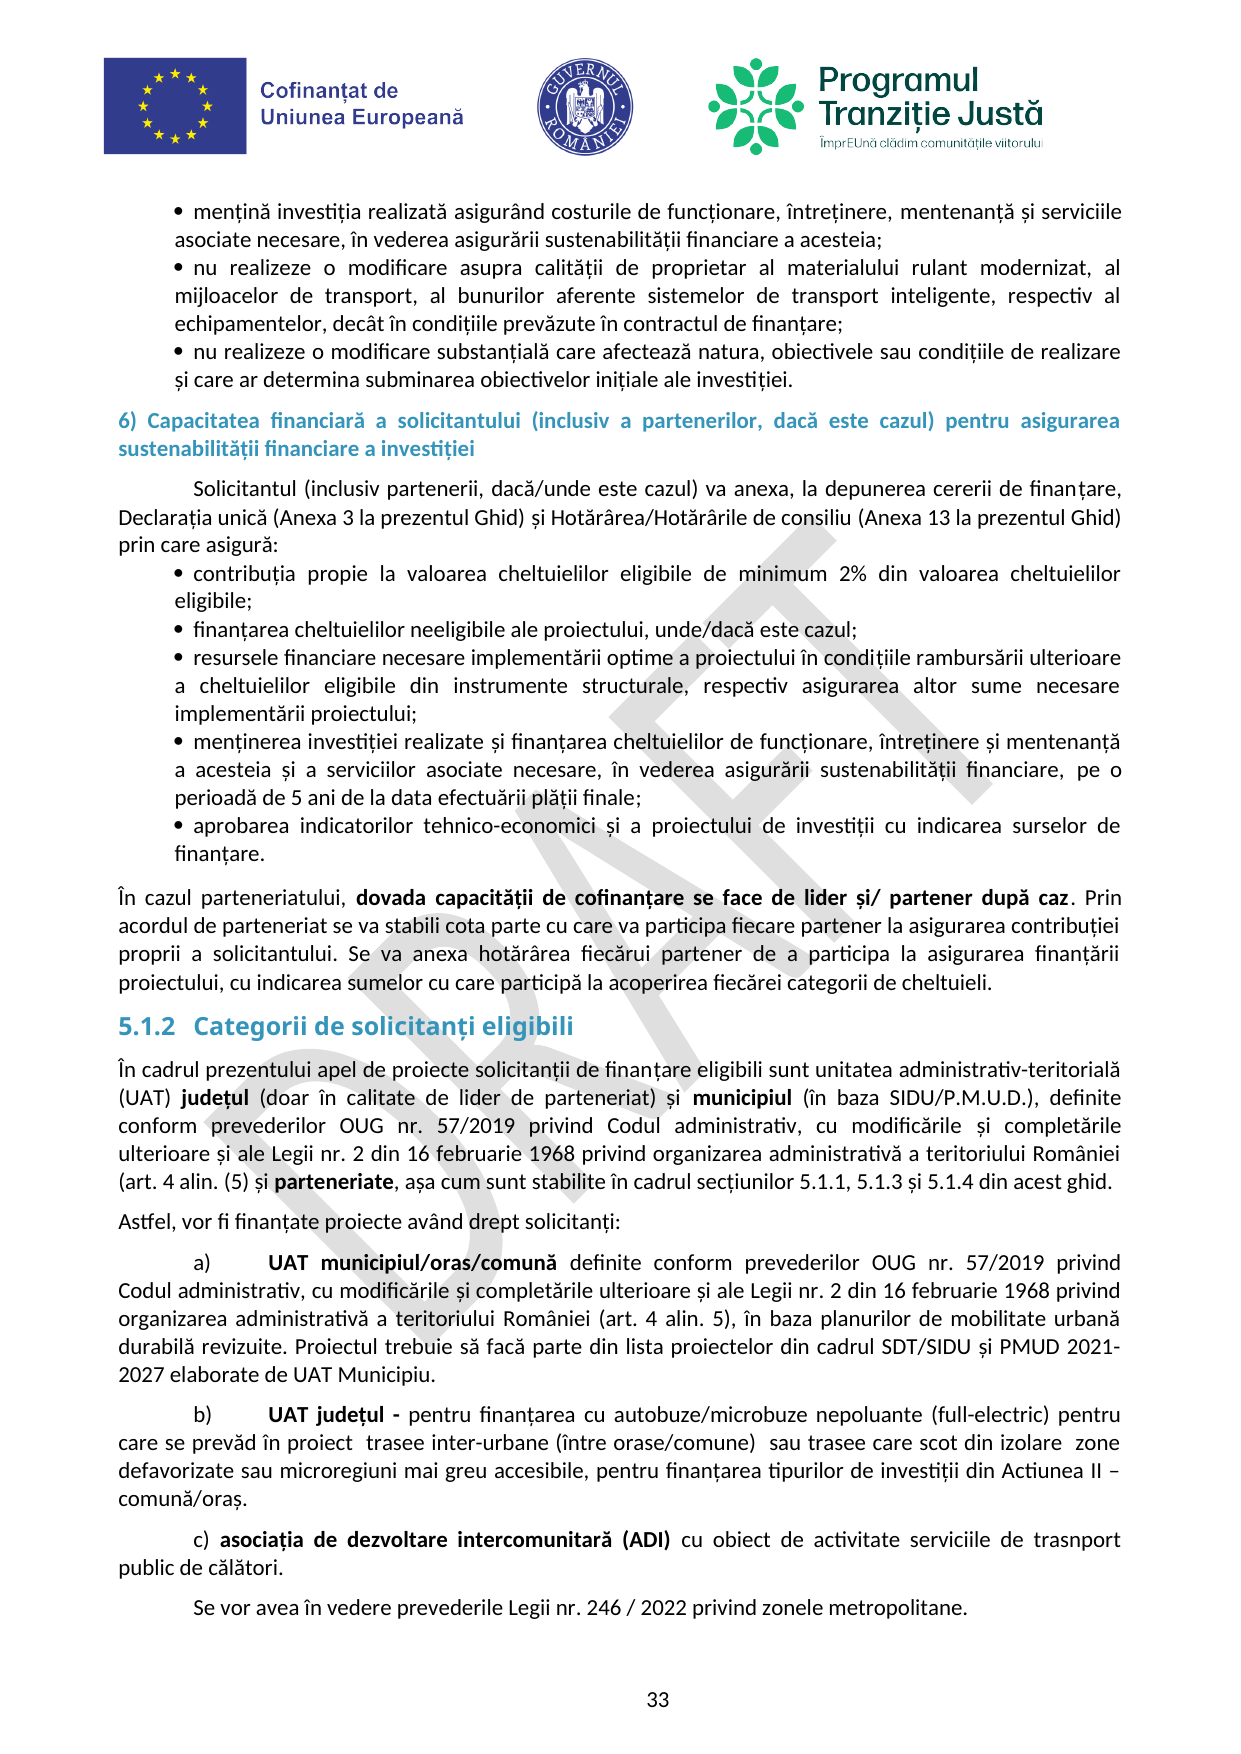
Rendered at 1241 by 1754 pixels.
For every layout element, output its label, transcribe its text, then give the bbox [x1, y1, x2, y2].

text În cadrul prezentului apel de proiecte solicitanții de finanţare eligibili sunt unitatea administrativ-teritorială (UAT) județul (doar în calitate de lider de parteneriat) și municipiul (în baza SIDU/P.M.U.D.), definite conform prevederilor OUG nr. 57/2019 privind Codul administrativ, cu modificările şi completările ulterioare și ale Legii nr. 2 din 16 februarie 1968 privind organizarea administrativă a teritoriului României (art. 4 alin. (5) și parteneriate, așa cum sunt stabilite în cadrul secțiunilor 5.1.1, 5.1.3 și 5.1.4 din acest ghid. [118, 1055, 1122, 1195]
list contribuţia propie la valoarea cheltuielilor eligibile de minimum 2% din valoarea cheltuielilor eligibile; [174, 559, 1122, 615]
list resursele financiare necesare implementării optime a proiectului în condiţiile rambursării ulterioare a cheltuielilor eligibile din instrumente structurale, respectiv asigurarea altor sume necesare implementării proiectului; [174, 643, 1122, 727]
subtitle Categorii de solicitanți eligibili [118, 1008, 1122, 1042]
text Solicitantul (inclusiv partenerii, dacă/unde este cazul) va anexa, la depunerea cererii de finanţare, Declaraţia unică (Anexa 3 la prezentul Ghid) și Hotărârea/Hotărârile de consiliu (Anexa 13 la prezentul Ghid) prin care asigură: [118, 474, 1122, 559]
list aprobarea indicatorilor tehnico-economici și a proiectului de investiții cu indicarea surselor de finanțare. [174, 811, 1122, 867]
list finanţarea cheltuielilor neeligibile ale proiectului, unde/dacă este cazul; [174, 615, 1122, 643]
text Astfel, vor fi finanțate proiecte având drept solicitanți: [118, 1207, 1122, 1235]
list menținerea investiției realizate și finanțarea cheltuielilor de funcționare, întreținere și mentenanță a acesteia și a serviciilor asociate necesare, în vederea asigurării sustenabilității financiare, pe o perioadă de 5 ani de la data efectuării plății finale; [174, 727, 1122, 811]
text a) UAT municipiul/oras/comună definite conform prevederilor OUG nr. 57/2019 privind Codul administrativ, cu modificările şi completările ulterioare și ale Legii nr. 2 din 16 februarie 1968 privind organizarea administrativă a teritoriului României (art. 4 alin. 5), în baza planurilor de mobilitate urbană durabilă revizuite. Proiectul trebuie să facă parte din lista proiectelor din cadrul SDT/SIDU și PMUD 2021-2027 elaborate de UAT Municipiu. [118, 1248, 1122, 1388]
text b) UAT județul - pentru finanțarea cu autobuze/microbuze nepoluante (full-electric) pentru care se prevăd în proiect trasee inter-urbane (între orase/comune) sau trasee care scot din izolare zone defavorizate sau microregiuni mai greu accesibile, pentru finanțarea tipurilor de investiții din Actiunea II – comună/oraș. [118, 1400, 1122, 1512]
text c) asociaţia de dezvoltare intercomunitară (ADI) cu obiect de activitate serviciile de trasnport public de călători. [118, 1525, 1122, 1581]
text În cazul parteneriatului, dovada capacității de cofinanțare se face de lider și/ partener după caz. Prin acordul de parteneriat se va stabili cota parte cu care va participa fiecare partener la asigurarea contribuției proprii a solicitantului. Se va anexa hotărârea fiecărui partener de a participa la asigurarea finanțării proiectului, cu indicarea sumelor cu care participă la acoperirea fiecărei categorii de cheltuieli. [118, 883, 1122, 996]
list mențină investiția realizată asigurând costurile de funcționare, întreținere, mentenanţă și serviciile asociate necesare, în vederea asigurării sustenabilității financiare a acesteia; [174, 197, 1122, 253]
list nu realizeze o modificare asupra calităţii de proprietar al materialului rulant modernizat, al mijloacelor de transport, al bunurilor aferente sistemelor de transport inteligente, respectiv al echipamentelor, decât în condițiile prevăzute în contractul de finanțare; [174, 253, 1122, 337]
list nu realizeze o modificare substanțială care afectează natura, obiectivele sau condițiile de realizare și care ar determina subminarea obiectivelor inițiale ale investiţiei. [174, 337, 1122, 393]
text Se vor avea în vedere prevederile Legii nr. 246 / 2022 privind zonele metropolitane. [118, 1593, 1122, 1622]
text 6) Capacitatea financiară a solicitantului (inclusiv a partenerilor, dacă este cazul) pentru asigurarea sustenabilității financiare a investiţiei [118, 406, 1122, 462]
